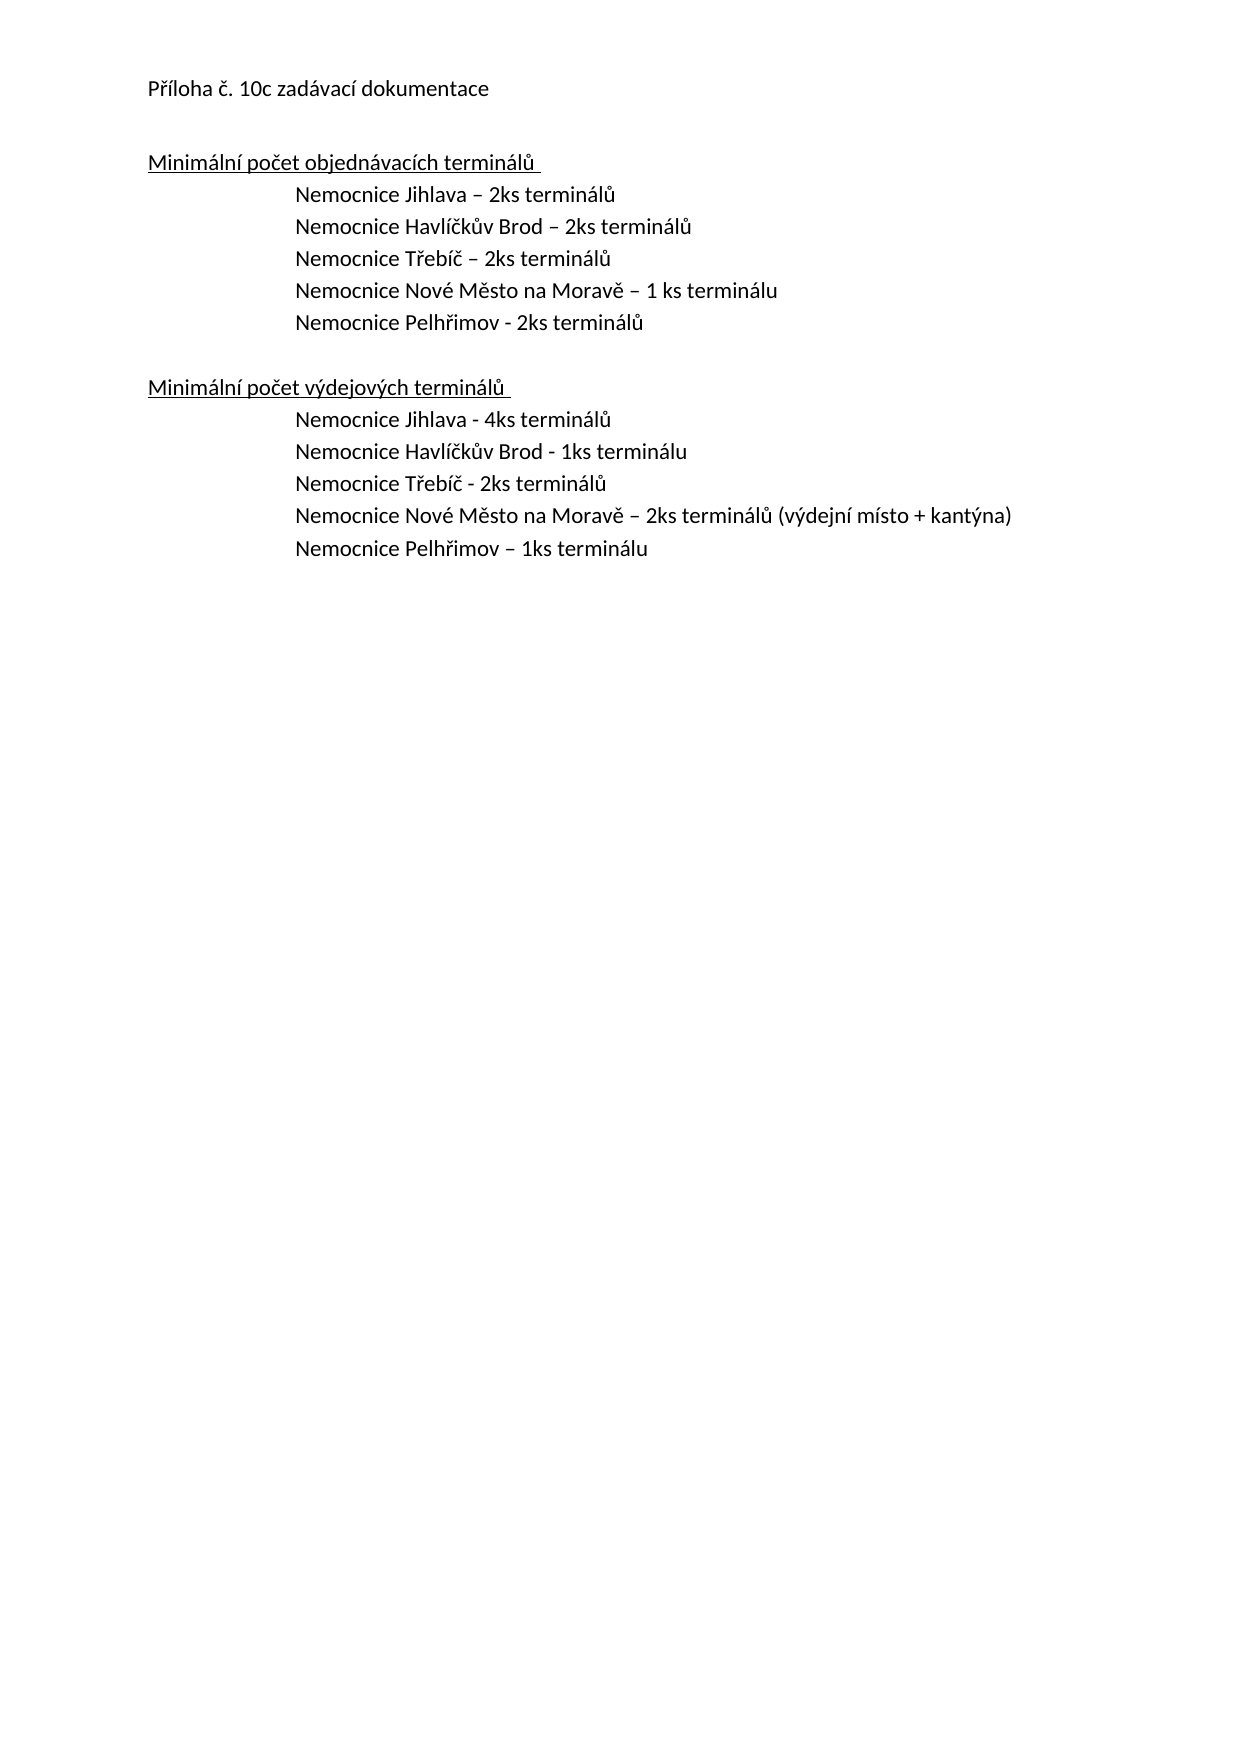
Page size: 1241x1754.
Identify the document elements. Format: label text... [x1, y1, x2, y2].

text Nemocnice Jihlava – 2ks terminálů [295, 180, 1093, 208]
text Nemocnice Nové Město na Moravě – 2ks terminálů (výdejní místo + kantýna) [295, 502, 1093, 530]
text Nemocnice Třebíč - 2ks terminálů [295, 469, 1093, 497]
text Minimální počet objednávacích terminálů [148, 148, 1093, 176]
text Nemocnice Třebíč – 2ks terminálů [295, 244, 1093, 272]
text Nemocnice Pelhřimov - 2ks terminálů [295, 308, 1093, 337]
text Nemocnice Havlíčkův Brod – 2ks terminálů [295, 212, 1093, 240]
text Nemocnice Havlíčkův Brod - 1ks terminálu [295, 437, 1093, 465]
text Nemocnice Nové Město na Moravě – 1 ks terminálu [295, 276, 1093, 304]
text Nemocnice Jihlava - 4ks terminálů [295, 405, 1093, 433]
text Minimální počet výdejových terminálů [148, 373, 1093, 401]
text Nemocnice Pelhřimov – 1ks terminálu [295, 534, 1093, 562]
